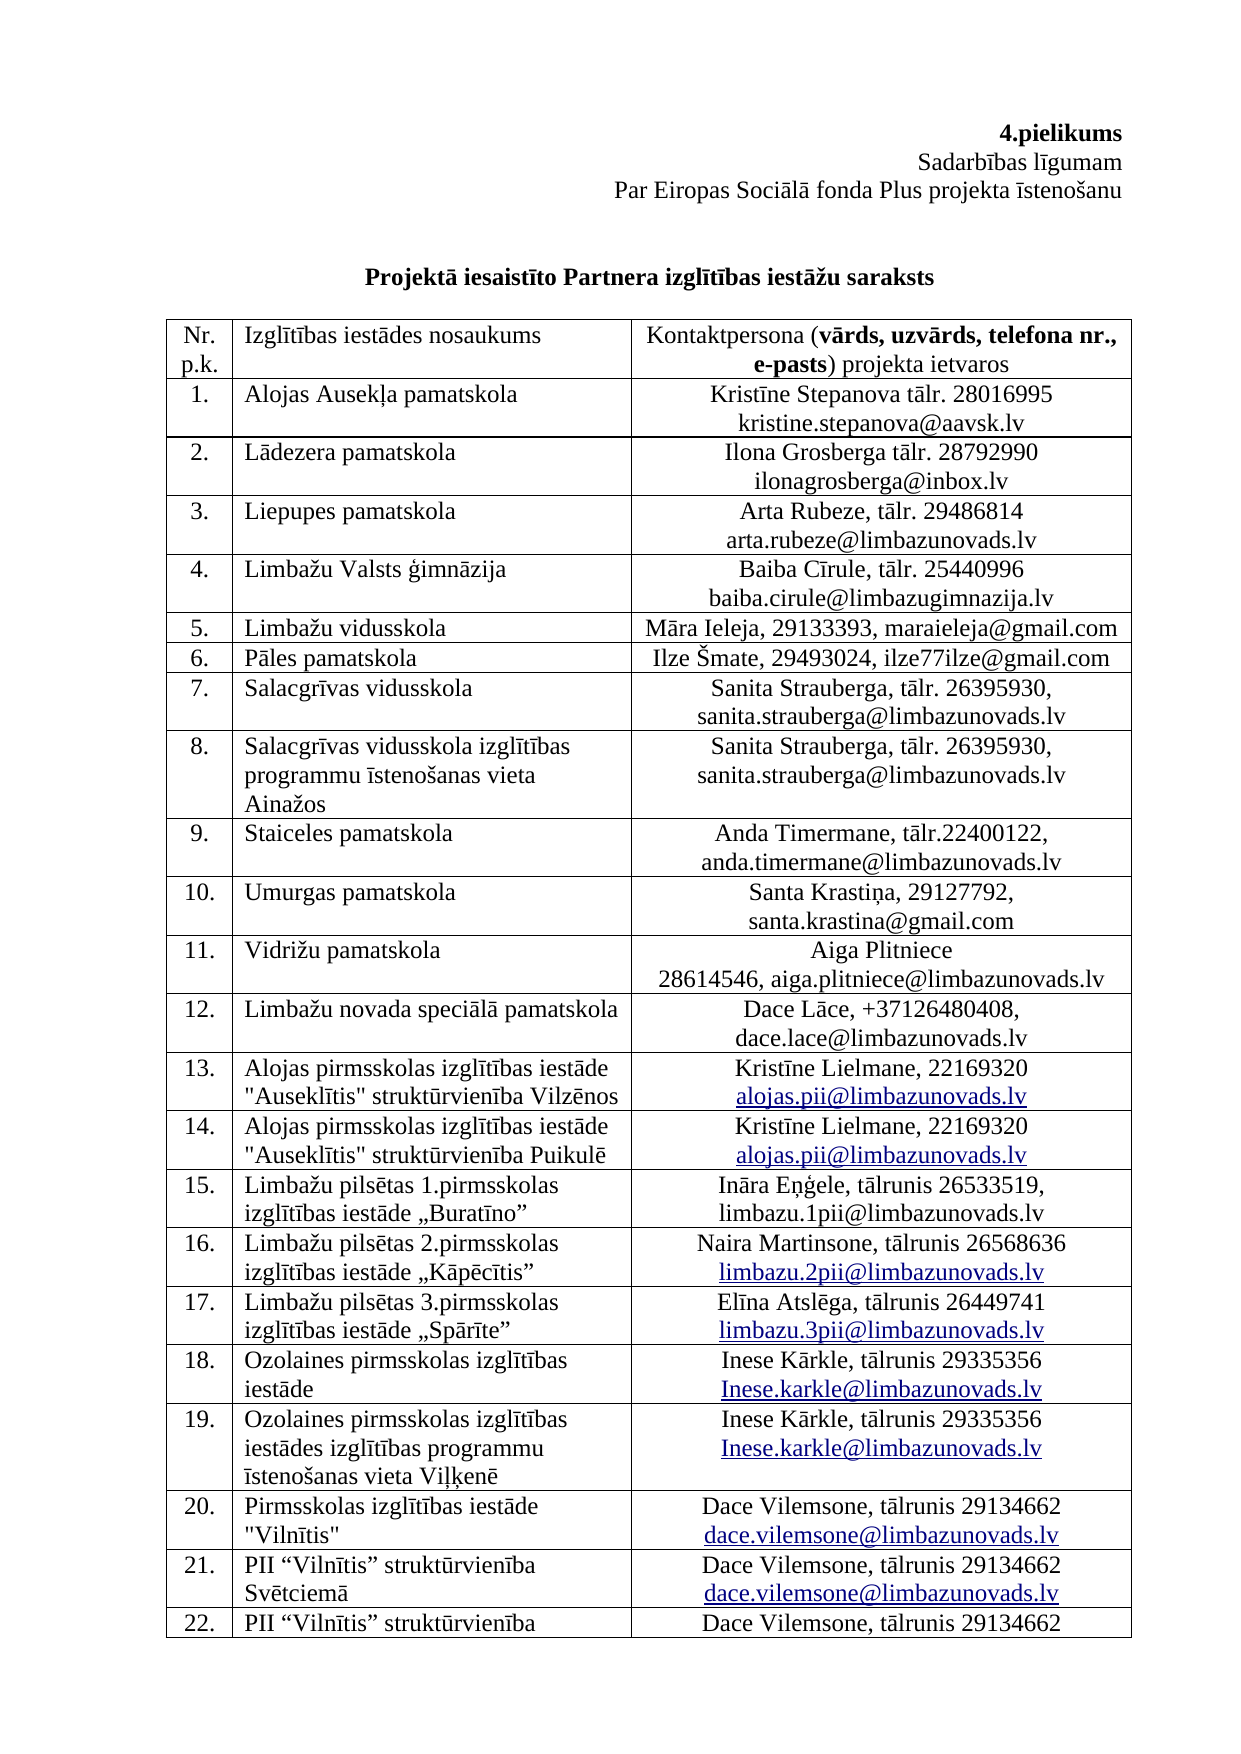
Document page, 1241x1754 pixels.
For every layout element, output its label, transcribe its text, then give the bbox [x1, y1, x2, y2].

table_cell 2. [167, 438, 232, 495]
table_cell 4. [167, 555, 232, 612]
table_cell Elīna Atslēga, tālrunis 26449741 limbazu.3pii@limbazunovads.lv [632, 1287, 1131, 1344]
table_cell Sanita Strauberga, tālr. 26395930, sanita.strauberga@limbazunovads.lv [632, 731, 1131, 817]
table_cell 6. [167, 643, 232, 672]
table_cell Limbažu pilsētas 1.pirmsskolas izglītības iestāde „Buratīno” [233, 1170, 631, 1227]
table_cell Inese Kārkle, tālrunis 29335356 Inese.karkle@limbazunovads.lv [632, 1404, 1131, 1490]
table_cell 11. [167, 936, 232, 993]
table_cell 8. [167, 731, 232, 817]
table_cell 3. [167, 496, 232, 553]
table_cell 20. [167, 1491, 232, 1549]
text Par Eiropas Sociālā fonda Plus projekta īstenošanu [177, 176, 1122, 204]
table_cell Salacgrīvas vidusskola izglītības programmu īstenošanas vieta Ainažos [233, 731, 631, 817]
table_cell PII “Vilnītis” struktūrvienība Svētciemā [233, 1550, 631, 1607]
table_cell Limbažu pilsētas 2.pirmsskolas izglītības iestāde „Kāpēcītis” [233, 1228, 631, 1286]
table_cell Alojas pirmsskolas izglītības iestāde "Auseklītis" struktūrvienība Puikulē [233, 1111, 631, 1169]
table_cell 13. [167, 1053, 232, 1110]
table_cell Pirmsskolas izglītības iestāde "Vilnītis" [233, 1491, 631, 1549]
table_cell Sanita Strauberga, tālr. 26395930, sanita.strauberga@limbazunovads.lv [632, 673, 1131, 730]
table_cell Liepupes pamatskola [233, 496, 631, 553]
table_cell 17. [167, 1287, 232, 1344]
table_cell Limbažu novada speciālā pamatskola [233, 994, 631, 1052]
table_header Kontaktpersona (vārds, uzvārds, telefona nr., e-pasts) projekta ietvaros [632, 320, 1131, 378]
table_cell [233, 1608, 631, 1637]
text 4.pielikums [177, 118, 1122, 147]
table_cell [632, 1608, 1131, 1637]
table_cell 10. [167, 877, 232, 934]
table_cell Anda Timermane, tālr.22400122, anda.timermane@limbazunovads.lv [632, 819, 1131, 876]
table_cell Aiga Plitniece 28614546, aiga.plitniece@limbazunovads.lv [632, 936, 1131, 993]
table_cell Alojas pirmsskolas izglītības iestāde "Auseklītis" struktūrvienība Vilzēnos [233, 1053, 631, 1110]
table_cell Ilze Šmate, 29493024, ilze77ilze@gmail.com [632, 643, 1131, 672]
table_cell Limbažu vidusskola [233, 613, 631, 642]
table_cell Staiceles pamatskola [233, 819, 631, 876]
table_cell 21. [167, 1550, 232, 1607]
table_cell Baiba Cīrule, tālr. 25440996 baiba.cirule@limbazugimnazija.lv [632, 555, 1131, 612]
table_cell Inese Kārkle, tālrunis 29335356 Inese.karkle@limbazunovads.lv [632, 1345, 1131, 1403]
table_cell 22. [167, 1608, 232, 1637]
table_cell 1. [167, 379, 232, 436]
table_cell 15. [167, 1170, 232, 1227]
table_cell 16. [167, 1228, 232, 1286]
table_cell Vidrižu pamatskola [233, 936, 631, 993]
table_cell Pāles pamatskola [233, 643, 631, 672]
table_cell Limbažu Valsts ģimnāzija [233, 555, 631, 612]
table_cell 5. [167, 613, 232, 642]
table_cell Arta Rubeze, tālr. 29486814 arta.rubeze@limbazunovads.lv [632, 496, 1131, 553]
table_cell Santa Krastiņa, 29127792, santa.krastina@gmail.com [632, 877, 1131, 934]
table_cell Māra Ieleja, 29133393, maraieleja@gmail.com [632, 613, 1131, 642]
table_header Izglītības iestādes nosaukums [233, 320, 631, 378]
table_cell Ilona Grosberga tālr. 28792990 ilonagrosberga@inbox.lv [632, 438, 1131, 495]
table_cell Naira Martinsone, tālrunis 26568636 limbazu.2pii@limbazunovads.lv [632, 1228, 1131, 1286]
table_cell Dace Lāce, +37126480408, dace.lace@limbazunovads.lv [632, 994, 1131, 1052]
table_cell Dace Vilemsone, tālrunis 29134662 dace.vilemsone@limbazunovads.lv [632, 1491, 1131, 1549]
table_cell Umurgas pamatskola [233, 877, 631, 934]
table_cell Salacgrīvas vidusskola [233, 673, 631, 730]
table_cell Lādezera pamatskola [233, 438, 631, 495]
table_cell Ināra Eņģele, tālrunis 26533519, limbazu.1pii@limbazunovads.lv [632, 1170, 1131, 1227]
table_cell 9. [167, 819, 232, 876]
table_cell 7. [167, 673, 232, 730]
table_cell Limbažu pilsētas 3.pirmsskolas izglītības iestāde „Spārīte” [233, 1287, 631, 1344]
table_cell Ozolaines pirmsskolas izglītības iestāde [233, 1345, 631, 1403]
table_cell 19. [167, 1404, 232, 1490]
table_cell 14. [167, 1111, 232, 1169]
table_cell Alojas Ausekļa pamatskola [233, 379, 631, 436]
table_cell 12. [167, 994, 232, 1052]
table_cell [632, 1550, 1131, 1607]
table_cell Kristīne Lielmane, 22169320 alojas.pii@limbazunovads.lv [632, 1053, 1131, 1110]
table_cell Kristīne Stepanova tālr. 28016995 kristine.stepanova@aavsk.lv [632, 379, 1131, 436]
table_cell Ozolaines pirmsskolas izglītības iestādes izglītības programmu īstenošanas vieta Viļķenē [233, 1404, 631, 1490]
text Projektā iesaistīto Partnera izglītības iestāžu saraksts [177, 262, 1122, 291]
table_cell 18. [167, 1345, 232, 1403]
table_cell Kristīne Lielmane, 22169320 alojas.pii@limbazunovads.lv [632, 1111, 1131, 1169]
text Sadarbības līgumam [177, 147, 1122, 176]
table_header Nr.p.k. [167, 320, 232, 378]
